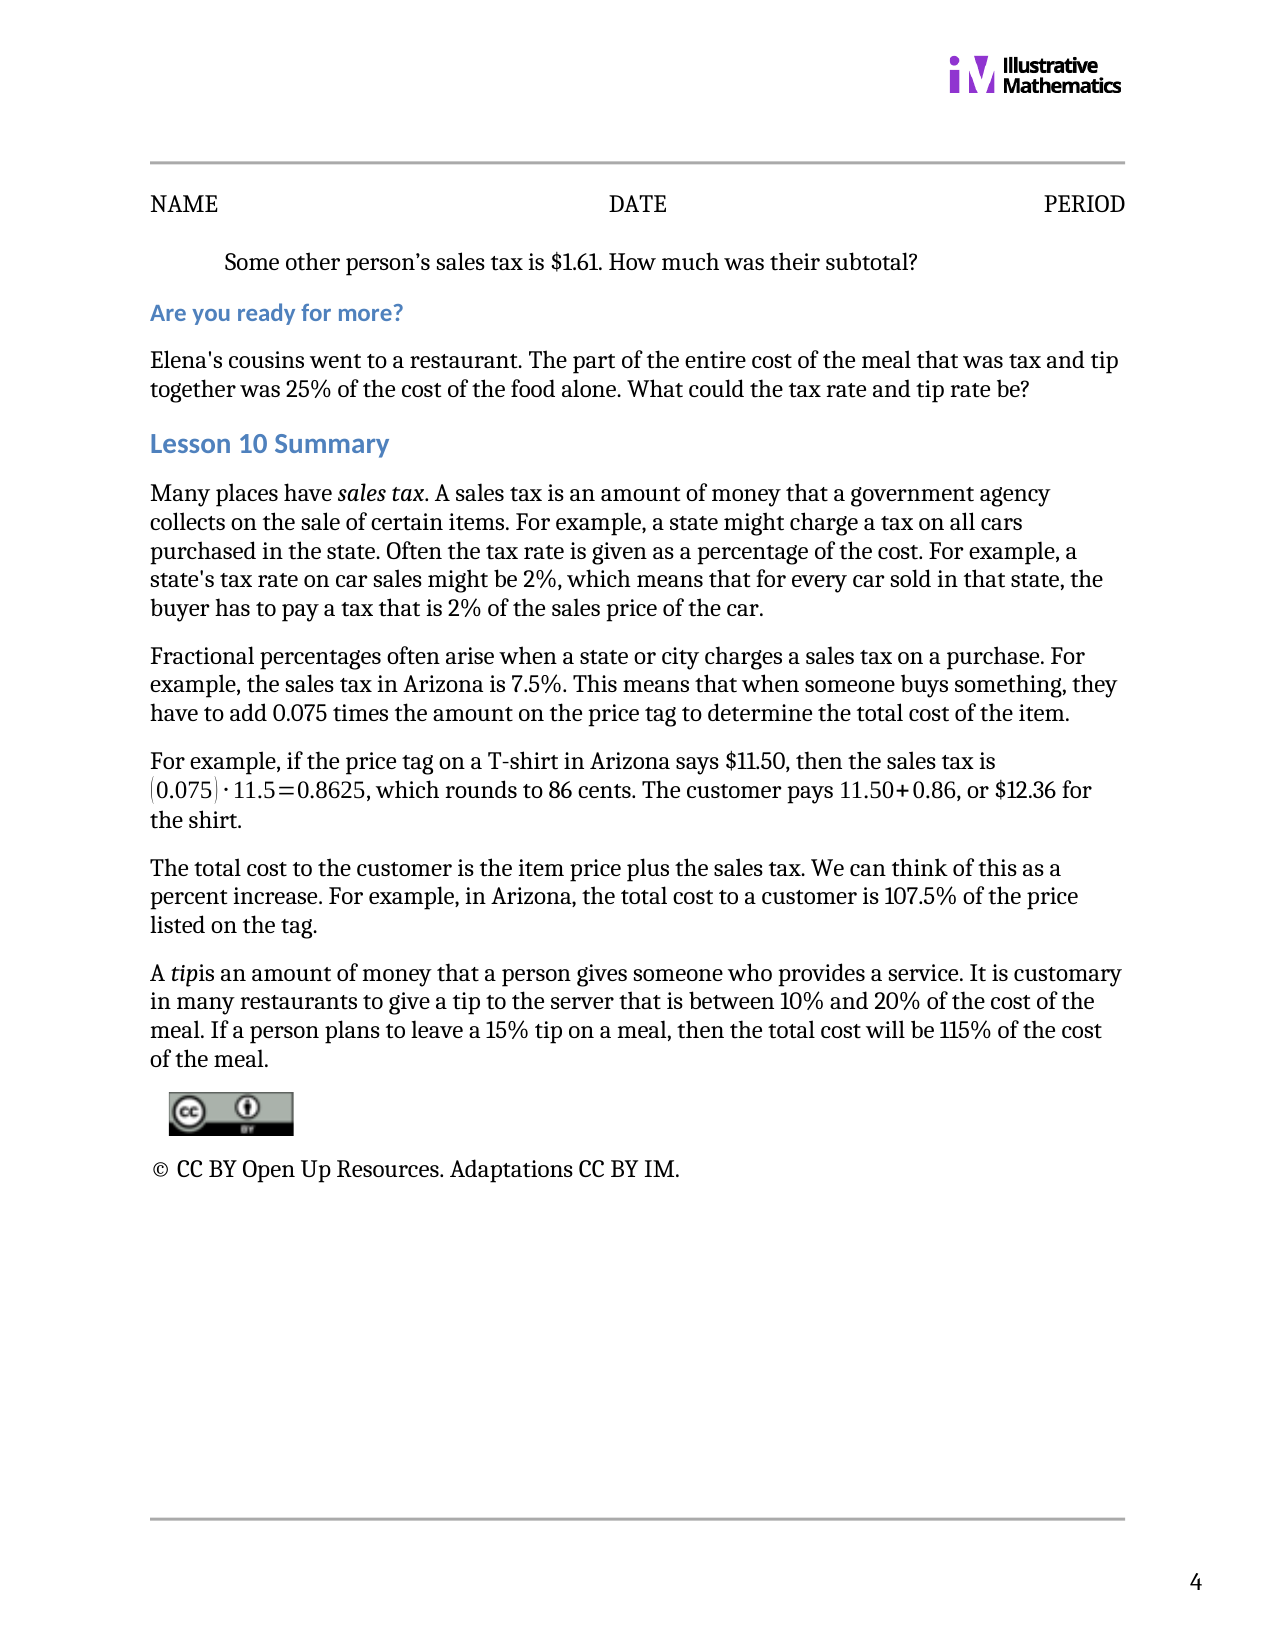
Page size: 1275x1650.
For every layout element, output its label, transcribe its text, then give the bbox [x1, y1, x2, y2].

text For example, if the price tag on a T-shirt in Arizona says $11.50, then the sales tax is , which rounds to 86 cents. The customer pays , or $12.36 for the shirt. [150, 747, 1125, 835]
text © CC BY Open Up Resources. Adaptations CC BY IM. [150, 1155, 1125, 1183]
picture [168, 1092, 294, 1136]
list Some other person’s sales tax is $1.61. How much was their subtotal? [175, 247, 1125, 276]
text Fractional percentages often arise when a state or city charges a sales tax on a purchase. For example, the sales tax in Arizona is 7.5%. This means that when someone buys something, they have to add 0.075 times the amount on the price tag to determine the total cost of the item. [150, 642, 1125, 728]
text The total cost to the customer is the item price plus the sales tax. We can think of this as a percent increase. For example, in Arizona, the total cost to a customer is 107.5% of the price listed on the tag. [150, 853, 1125, 940]
subtitle Lesson 10 Summary [150, 425, 1125, 460]
text Many places have sales tax. A sales tax is an amount of money that a government agency collects on the sale of certain items. For example, a state might charge a tax on all cars purchased in the state. Often the tax rate is given as a percentage of the cost. For example, a state's tax rate on car sales might be 2%, which means that for every car sold in that state, the buyer has to pay a tax that is 2% of the sales price of the car. [150, 479, 1125, 623]
text Elena's cousins went to a restaurant. The part of the entire cost of the meal that was tax and tip together was 25% of the cost of the food alone. What could the tax rate and tip rate be? [150, 346, 1125, 404]
picture [949, 55, 1121, 93]
subtitle Are you ready for more? [150, 297, 1125, 328]
text A tipis an amount of money that a person gives someone who provides a service. It is customary in many restaurants to give a tip to the server that is between 10% and 20% of the cost of the meal. If a person plans to leave a 15% tip on a meal, then the total cost will be 115% of the cost of the meal. [150, 958, 1125, 1073]
